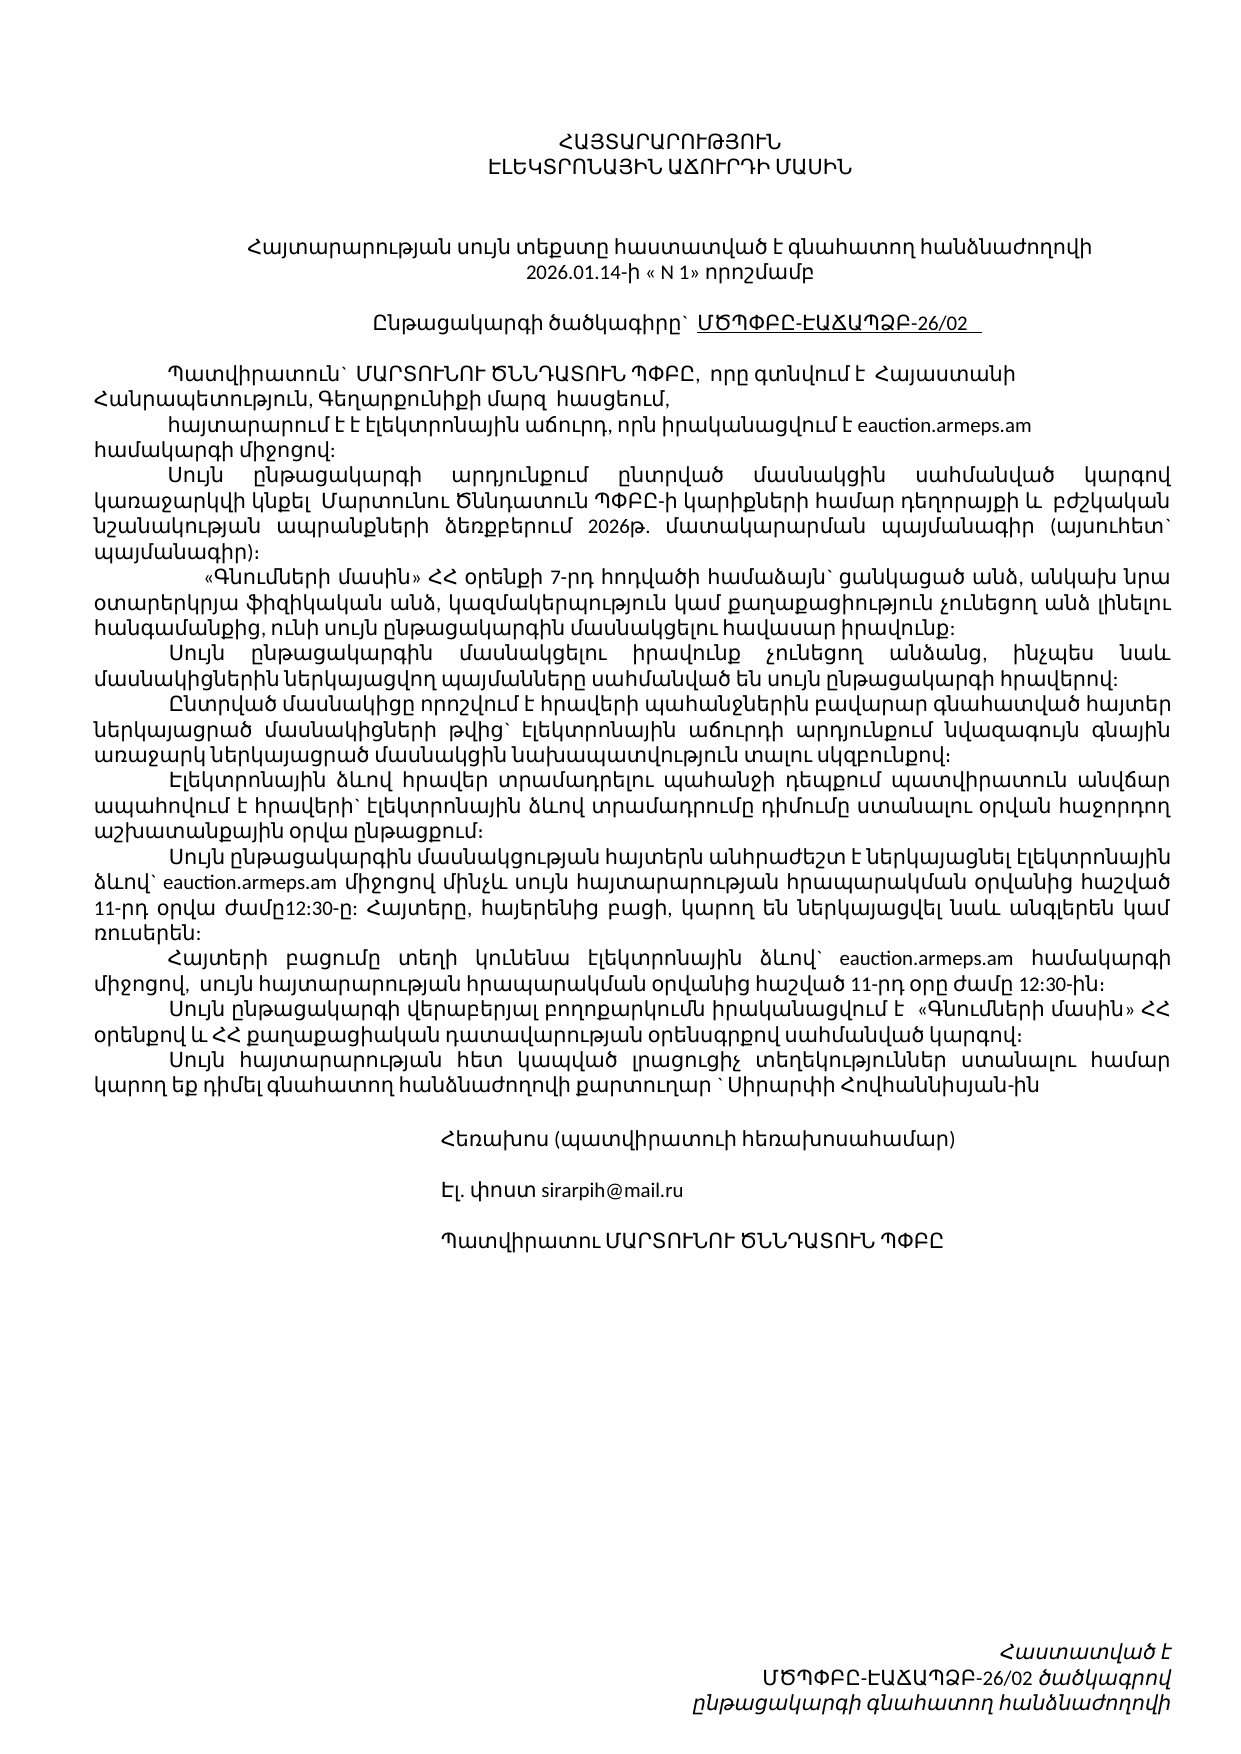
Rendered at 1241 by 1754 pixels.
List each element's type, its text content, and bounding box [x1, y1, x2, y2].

text Սույն ընթացակարգի վերաբերյալ բողոքարկումն իրականացվում է «Գնումների մասին» ՀՀ օրենքով և ՀՀ քաղաքացիական դատավարության օրենսգրքով սահմանված կարգով։ [94, 996, 1171, 1047]
text Սույն հայտարարության հետ կապված լրացուցիչ տեղեկություններ ստանալու համար կարող եք դիմել գնահատող հանձնաժողովի քարտուղար ` Սիրարփի Հովհաննիսյան-ին [94, 1047, 1171, 1098]
text Էլեկտրոնային ձևով հրավեր տրամադրելու պահանջի դեպքում պատվիրատուն անվճար ապահովում է հրավերի` էլեկտրոնային ձևով տրամադրումը դիմումը ստանալու օրվան հաջորդող աշխատանքային օրվա ընթացքում։ [94, 768, 1171, 844]
text ՀԱՅՏԱՐԱՐՈՒԹՅՈՒՆ [94, 129, 1171, 154]
text Ընտրված մասնակիցը որոշվում է հրավերի պահանջներին բավարար գնահատված հայտեր ներկայացրած մասնակիցների թվից` էլեկտրոնային աճուրդի արդյունքում նվազագույն գնային առաջարկ ներկայացրած մասնակցին նախապատվություն տալու սկզբունքով։ [94, 691, 1171, 768]
text հայտարարում է է էլեկտրոնային աճուրդ, որն իրականացվում է eauction.armeps.am համակարգի միջոցով: [94, 412, 1171, 463]
text ԷԼԵԿՏՐՈՆԱՅԻՆ ԱՃՈՒՐԴԻ ՄԱՍԻՆ [94, 154, 1171, 180]
text Պատվիրատու ՄԱՐՏՈՒՆՈՒ ԾՆՆԴԱՏՈՒՆ ՊՓԲԸ [94, 1228, 1171, 1253]
text Հայտարարության սույն տեքստը հաստատված է գնահատող հանձնաժողովի [94, 234, 1171, 259]
text Հեռախոս (պատվիրատուի հեռախոսահամար) [94, 1126, 1171, 1152]
text «Գնումների մասին» ՀՀ օրենքի 7-րդ հոդվածի համաձայն` ցանկացած անձ, անկախ նրա օտարերկրյա ֆիզիկական անձ, կազմակերպություն կամ քաղաքացիություն չունեցող անձ լինելու հանգամանքից, ունի սույն ընթացակարգին մասնակցելու հավասար իրավունք: [94, 564, 1171, 641]
text Ընթացակարգի ծածկագիրը` ՄԾՊՓԲԸ-ԷԱՃԱՊՁԲ-26/02 [94, 310, 1171, 336]
text Սույն ընթացակարգի արդյունքում ընտրված մասնակցին սահմանված կարգով կառաջարկվի կնքել Մարտունու Ծննդատուն ՊՓԲԸ-ի կարիքների համար դեղորայքի և բժշկական նշանակության ապրանքների ձեռքբերում 2026թ. մատակարարման պայմանագիր (այսուհետ` պայմանագիր)։ [94, 463, 1171, 564]
text ՄԾՊՓԲԸ-ԷԱՃԱՊՁԲ-26/02 ծածկագրով [94, 1665, 1171, 1690]
text ընթացակարգի գնահատող հանձնաժողովի [94, 1690, 1171, 1716]
text Սույն ընթացակարգին մասնակցելու իրավունք չունեցող անձանց, ինչպես նաև մասնակիցներին ներկայացվող պայմանները սահմանված են սույն ընթացակարգի հրավերով: [94, 641, 1171, 691]
text 2026.01.14 -ի « N 1» որոշմամբ [94, 259, 1171, 285]
text Հաստատված է [94, 1639, 1171, 1665]
text Էլ. փոստ sirarpih@mail.ru [94, 1177, 1171, 1203]
text Սույն ընթացակարգին մասնակցության հայտերն անհրաժեշտ է ներկայացնել էլեկտրոնային ձևով` eauction.armeps.am միջոցով մինչև սույն հայտարարության հրապարակման օրվանից հաշված 11-րդ օրվա ժամը12:30-ը: Հայտերը, հայերենից բացի, կարող են ներկայացվել նաև անգլերեն կամ ռուսերեն: [94, 844, 1171, 946]
text Հայտերի բացումը տեղի կունենա էլեկտրոնային ձևով` eauction.armeps.am համակարգի միջոցով, սույն հայտարարության հրապարակման օրվանից հաշված 11-րդ օրը ժամը 12:30-ին։ [94, 946, 1171, 996]
text Պատվիրատուն` ՄԱՐՏՈՒՆՈՒ ԾՆՆԴԱՏՈՒՆ ՊՓԲԸ, որը գտնվում է Հայաստանի Հանրապետություն, Գեղարքունիքի մարզ հասցեում, [94, 361, 1171, 412]
